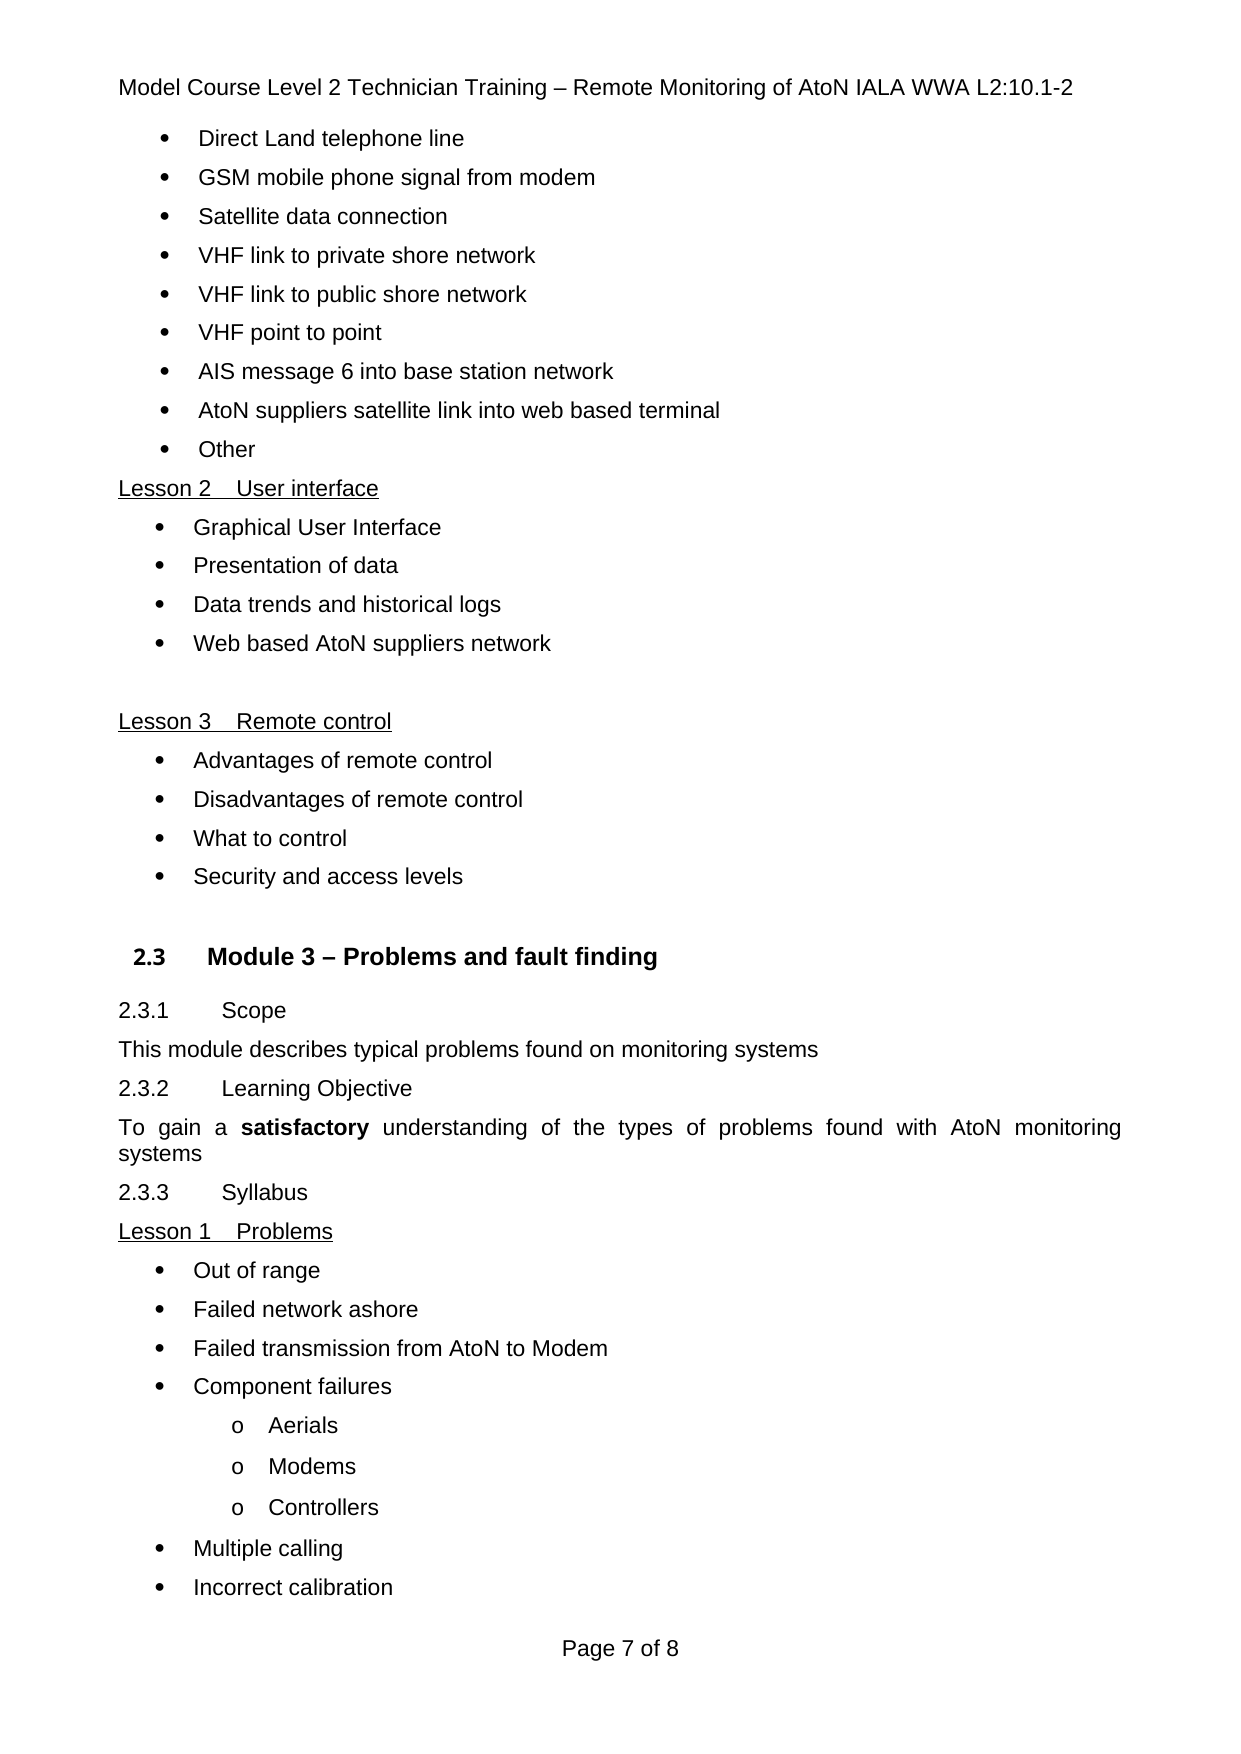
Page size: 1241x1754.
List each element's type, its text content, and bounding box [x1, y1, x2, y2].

list AtoN suppliers satellite link into web based terminal [161, 397, 1122, 423]
text Lesson 1 Problems [118, 1218, 1122, 1244]
list Other [161, 436, 1122, 462]
list Direct Land telephone line [161, 125, 1122, 151]
list Presentation of data [156, 552, 1122, 579]
list VHF point to point [161, 319, 1122, 346]
list Satellite data connection [161, 203, 1122, 229]
list Incorrect calibration [156, 1573, 1122, 1600]
list What to control [156, 824, 1122, 851]
list Component failures [156, 1373, 1122, 1400]
text Lesson 2 User interface [118, 475, 1122, 501]
list Disadvantages of remote control [156, 786, 1122, 812]
list VHF link to public shore network [161, 281, 1122, 307]
text To gain a satisfactory understanding of the types of problems found with AtoN monitoring systems [118, 1114, 1122, 1167]
list GSM mobile phone signal from modem [161, 164, 1122, 190]
list Advantages of remote control [156, 747, 1122, 773]
subtitle Syllabus [118, 1179, 1122, 1205]
text This module describes typical problems found on monitoring systems [118, 1036, 1122, 1062]
list Web based AtoN suppliers network [156, 630, 1122, 657]
list Data trends and historical logs [156, 591, 1122, 618]
list Multiple calling [156, 1535, 1122, 1561]
text Lesson 3 Remote control [118, 708, 1122, 734]
list Aerials [231, 1412, 1122, 1441]
list Graphical User Interface [156, 514, 1122, 540]
list AIS message 6 into base station network [161, 358, 1122, 384]
list Failed network ashore [156, 1296, 1122, 1322]
list Failed transmission from AtoN to Modem [156, 1334, 1122, 1361]
list Modems [231, 1453, 1122, 1481]
list Security and access levels [156, 863, 1122, 890]
list Controllers [231, 1494, 1122, 1522]
subtitle Learning Objective [118, 1075, 1122, 1101]
subtitle Scope [118, 997, 1122, 1024]
list VHF link to private shore network [161, 242, 1122, 268]
list Out of range [156, 1257, 1122, 1283]
subtitle Module 3 – Problems and fault finding [133, 941, 1122, 972]
